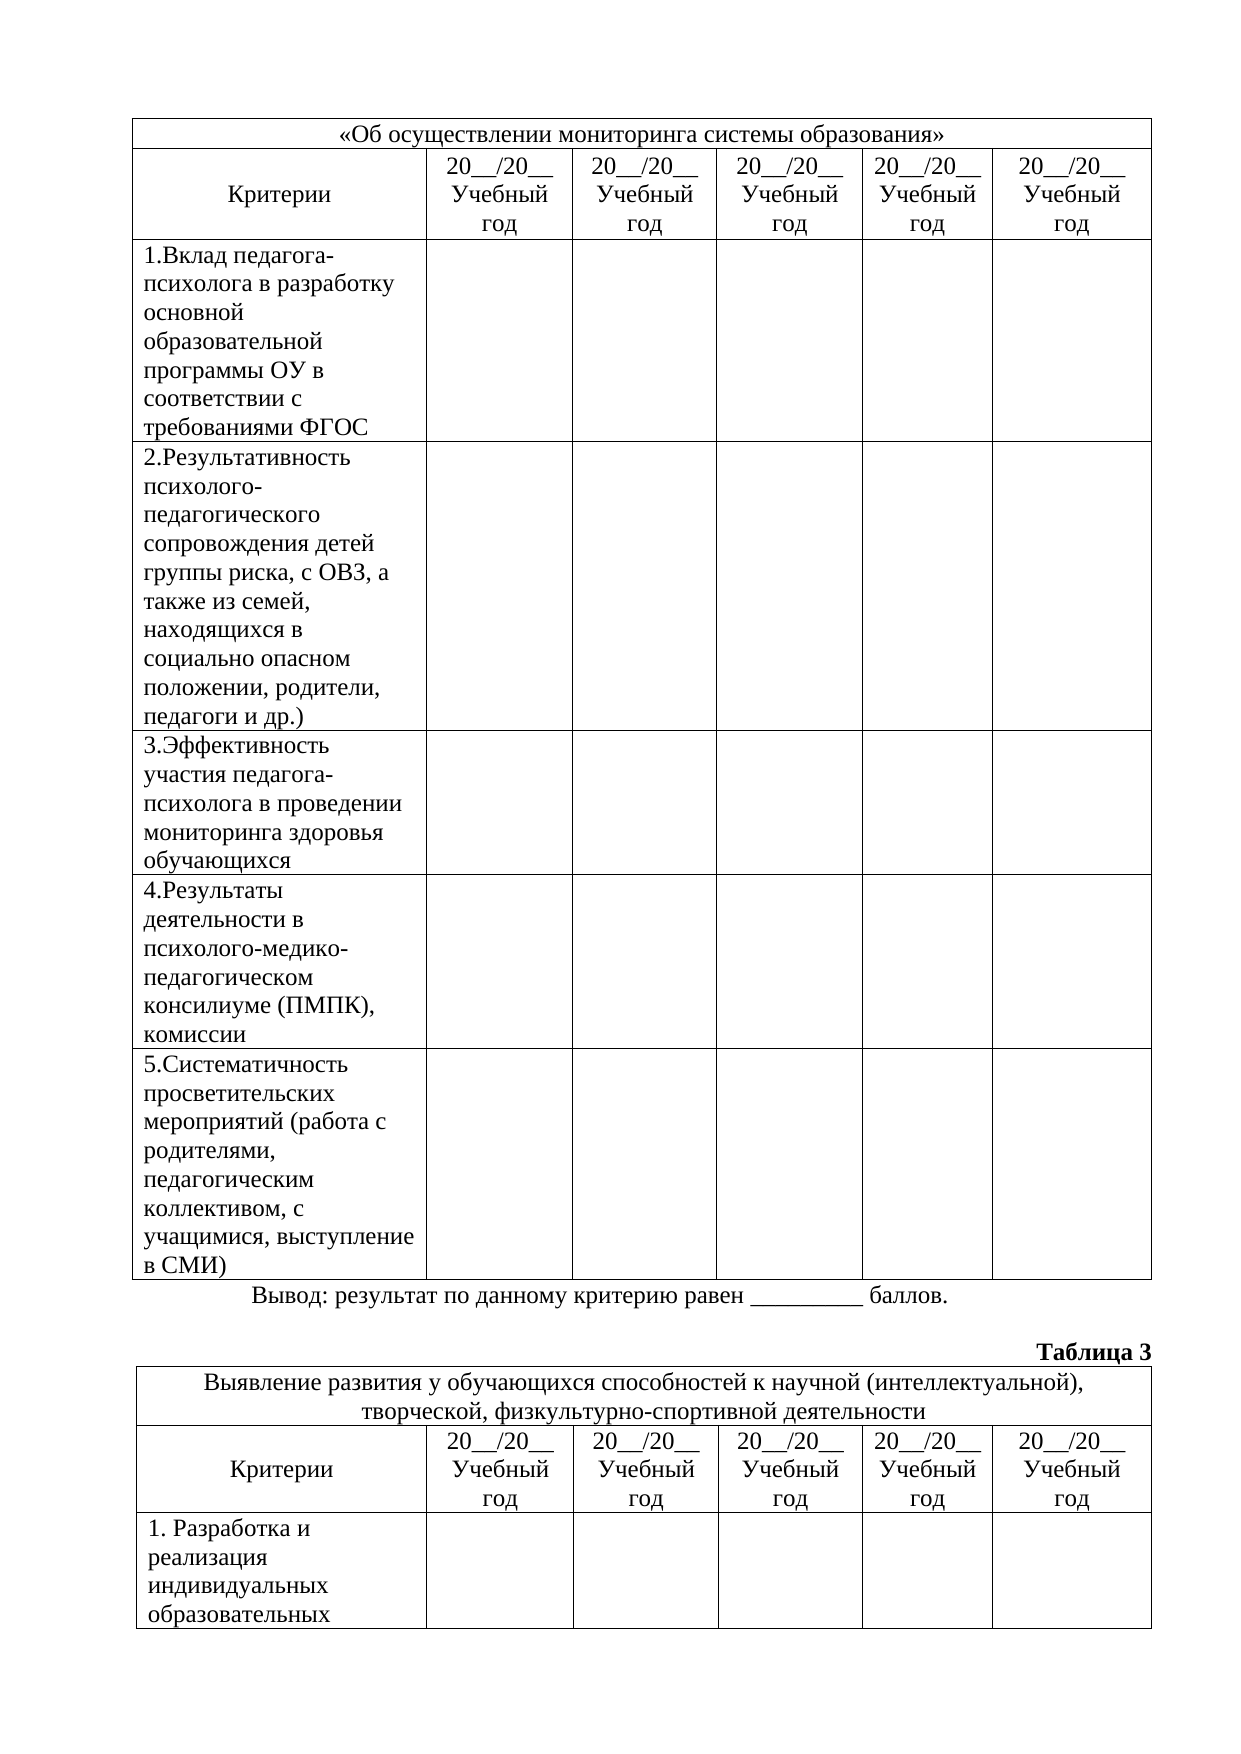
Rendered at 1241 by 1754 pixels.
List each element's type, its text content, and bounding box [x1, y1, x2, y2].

table_cell [573, 1049, 716, 1279]
text Таблица 3 [177, 1337, 1152, 1366]
table_cell [573, 442, 716, 729]
table_cell [427, 1513, 573, 1628]
table_cell [427, 1049, 572, 1279]
table_cell [863, 240, 992, 441]
table_cell 20__/20__ Учебный год [993, 1426, 1151, 1512]
table_cell [427, 240, 572, 441]
table_cell 20__/20__ Учебный год [863, 1426, 992, 1512]
table_cell [717, 240, 862, 441]
table_cell 20__/20__ Учебный год [717, 149, 862, 239]
table_cell Критерии [133, 149, 426, 239]
table_cell [717, 731, 862, 874]
table_cell 1.Вклад педагога-психолога в разработку основной образовательной программы ОУ в соответствии с требованиями ФГОС [133, 240, 426, 441]
table_cell [993, 240, 1151, 441]
table_cell 20__/20__ Учебный год [863, 149, 992, 239]
table_cell 2.Результативность психолого-педагогического сопровождения детей группы риска, с ОВЗ, а также из семей, находящихся в социально опасном положении, родители, педагоги и др.) [133, 442, 426, 729]
table_cell [863, 731, 992, 874]
table_cell [993, 442, 1151, 729]
table_cell [427, 731, 572, 874]
table_cell [993, 1513, 1151, 1628]
table_cell [573, 240, 716, 441]
table_cell [993, 1049, 1151, 1279]
table_cell [719, 1513, 862, 1628]
table_cell [717, 442, 862, 729]
table_cell 20__/20__ Учебный год [573, 149, 716, 239]
table_cell [863, 442, 992, 729]
table_cell 20__/20__ Учебный год [427, 149, 572, 239]
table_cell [137, 1513, 426, 1628]
table_cell [574, 1513, 718, 1628]
table_cell 20__/20__ Учебный год [574, 1426, 718, 1512]
table_cell [717, 1049, 862, 1279]
table_cell 4.Результаты деятельности в психолого-медико-педагогическом консилиуме (ПМПК), комиссии [133, 875, 426, 1048]
table_cell 5.Систематичность просветительских мероприятий (работа с родителями, педагогическим коллективом, с учащимися, выступление в СМИ) [133, 1049, 426, 1279]
table_cell [863, 1049, 992, 1279]
table_cell 20__/20__ Учебный год [427, 1426, 573, 1512]
table_cell [427, 442, 572, 729]
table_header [133, 119, 1151, 148]
table_cell [863, 875, 992, 1048]
table_cell Критерии [137, 1426, 426, 1512]
table_cell 20__/20__ Учебный год [993, 149, 1151, 239]
table_cell [573, 875, 716, 1048]
table_cell [993, 731, 1151, 874]
table_cell [863, 1513, 992, 1628]
table_cell 3.Эффективность участия педагога-психолога в проведении мониторинга здоровья обучающихся [133, 731, 426, 874]
table_cell [427, 875, 572, 1048]
table_header Выявление развития у обучающихся способностей к научной (интеллектуальной), творческой, физкультурно-спортивной деятельности [137, 1367, 1151, 1425]
table_cell [993, 875, 1151, 1048]
text Вывод: результат по данному критерию равен _________ баллов. [177, 1280, 1152, 1309]
table_cell [573, 731, 716, 874]
table_cell 20__/20__ Учебный год [719, 1426, 862, 1512]
table_cell [717, 875, 862, 1048]
